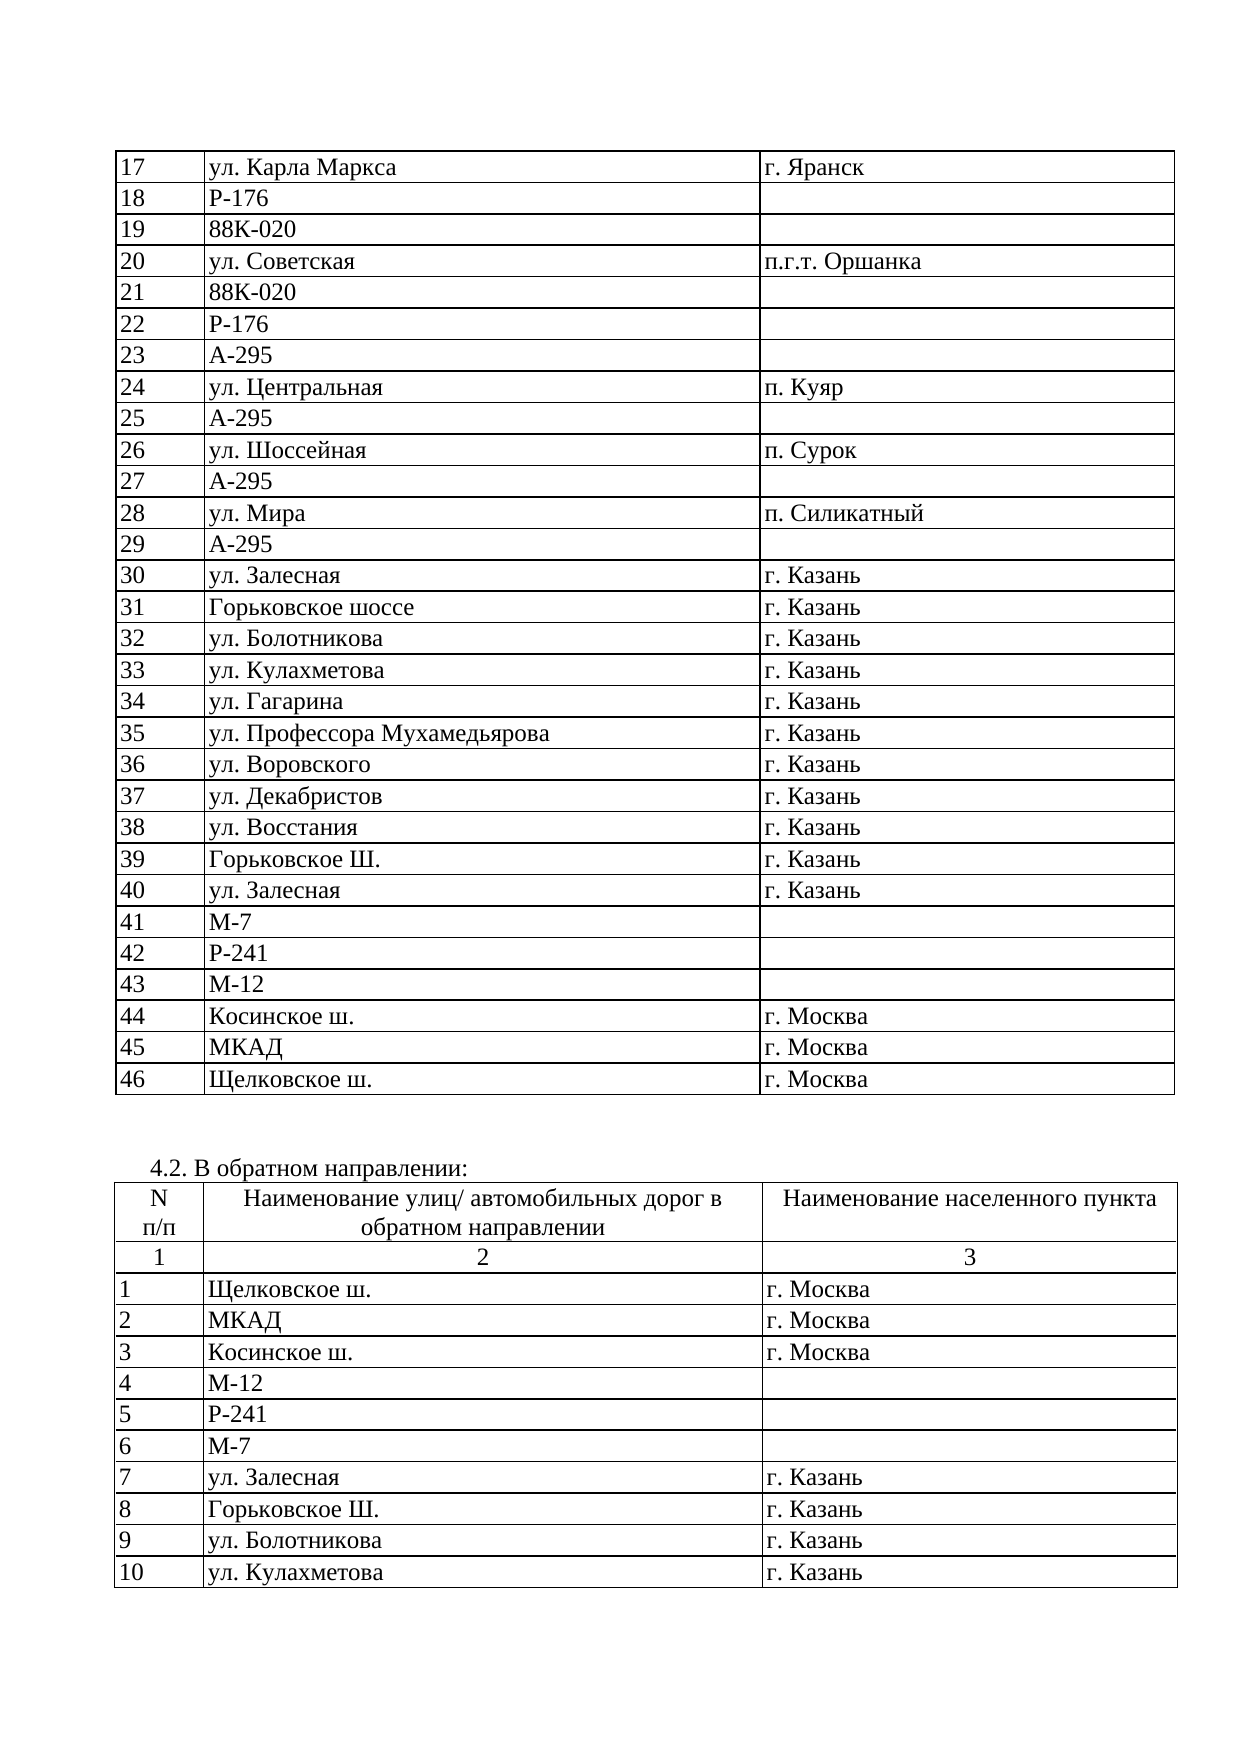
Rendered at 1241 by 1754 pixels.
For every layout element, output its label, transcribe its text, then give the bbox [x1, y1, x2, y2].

table_cell 10 [115, 1556, 203, 1587]
table_cell ул. Восстания [205, 812, 759, 842]
table_cell Косинское ш. [205, 1001, 759, 1031]
table_cell М-7 [204, 1431, 762, 1461]
table_cell ул. Кулахметова [205, 655, 759, 685]
table_cell Щелковское ш. [205, 1064, 759, 1094]
table_cell 40 [117, 875, 204, 905]
table_cell 2 [115, 1305, 203, 1335]
table_cell г. Казань [761, 844, 1174, 873]
table_cell 42 [117, 938, 204, 968]
table_cell 33 [117, 655, 204, 685]
table_cell 21 [117, 277, 204, 307]
table_cell 5 [115, 1399, 203, 1429]
table_cell М-12 [205, 970, 759, 999]
table_cell п. Силикатный [761, 498, 1174, 527]
table_cell [761, 970, 1174, 999]
table_cell г. Казань [763, 1524, 1177, 1555]
table_cell 24 [117, 372, 204, 402]
table_cell 25 [117, 403, 204, 433]
table_cell 1 [115, 1273, 203, 1303]
table_cell 29 [117, 529, 204, 559]
table_cell г. Москва [763, 1272, 1177, 1303]
table_cell ул. Центральная [205, 372, 759, 402]
table_cell 17 [117, 152, 204, 181]
table_cell г. Казань [761, 623, 1174, 653]
table_cell Горьковское Ш. [205, 844, 759, 873]
table_cell ул. Декабристов [205, 781, 759, 811]
table_cell 38 [117, 812, 204, 842]
table_cell ул. Шоссейная [205, 435, 759, 464]
table_cell г. Москва [761, 1064, 1174, 1094]
table_cell 7 [115, 1462, 203, 1492]
table_cell Косинское ш. [204, 1337, 762, 1366]
table_cell г. Казань [763, 1492, 1177, 1524]
table_cell п.г.т. Оршанка [761, 246, 1174, 276]
table_cell ул. Воровского [205, 749, 759, 779]
table_cell [763, 1398, 1177, 1429]
table_cell Р-176 [205, 309, 759, 339]
table_cell ул. Кулахметова [204, 1557, 762, 1587]
table_cell 45 [117, 1032, 204, 1062]
table_cell г. Москва [763, 1335, 1177, 1366]
table_cell МКАД [204, 1305, 762, 1335]
table_cell г. Москва [761, 1032, 1174, 1062]
table_cell 37 [117, 781, 204, 811]
table_cell г. Казань [763, 1461, 1177, 1492]
table_cell г. Казань [761, 812, 1174, 842]
table_cell Р-241 [204, 1400, 762, 1429]
table_cell 26 [117, 435, 204, 464]
table_cell 43 [117, 970, 204, 999]
table_cell Р-176 [205, 183, 759, 213]
table_cell ул. Залесная [204, 1462, 762, 1492]
table_cell МКАД [205, 1032, 759, 1062]
table_cell 31 [117, 592, 204, 622]
table_cell п. Сурок [761, 435, 1174, 464]
table_cell [761, 309, 1174, 339]
table_cell 30 [117, 561, 204, 590]
table_header Наименование населенного пункта [763, 1183, 1177, 1241]
table_cell 20 [117, 246, 204, 276]
table_cell г. Казань [761, 561, 1174, 590]
table_cell [761, 215, 1174, 244]
table_cell г. Москва [763, 1304, 1177, 1335]
table_cell [761, 466, 1174, 496]
table_cell 88К-020 [205, 277, 759, 307]
table_cell Р-241 [205, 938, 759, 968]
table_cell 32 [117, 623, 204, 653]
table_cell 44 [117, 1001, 204, 1031]
table_cell [763, 1429, 1177, 1461]
table_cell 23 [117, 340, 204, 370]
table_cell А-295 [205, 466, 759, 496]
table_header Наименование улиц/ автомобильных дорог в обратном направлении [204, 1183, 762, 1241]
table_cell 2 [204, 1242, 762, 1272]
table_header N п/п [115, 1183, 203, 1241]
table_cell г. Казань [761, 592, 1174, 622]
table_cell 8 [115, 1493, 203, 1524]
table_cell [763, 1366, 1177, 1398]
table_cell 88К-020 [205, 215, 759, 244]
table_cell А-295 [205, 529, 759, 559]
table_cell М-12 [204, 1368, 762, 1398]
table_cell [761, 183, 1174, 213]
table_cell 46 [117, 1064, 204, 1094]
table_cell 19 [117, 215, 204, 244]
table_cell г. Казань [761, 749, 1174, 779]
table_cell 18 [117, 183, 204, 213]
table_cell п. Куяр [761, 372, 1174, 402]
table_cell [761, 403, 1174, 433]
table_cell [761, 340, 1174, 370]
table_cell ул. Карла Маркса [205, 152, 759, 181]
table_cell 39 [117, 844, 204, 873]
table_cell А-295 [205, 340, 759, 370]
table_cell А-295 [205, 403, 759, 433]
table_cell [761, 277, 1174, 307]
table_cell Щелковское ш. [204, 1274, 762, 1303]
table_cell 22 [117, 309, 204, 339]
table_cell М-7 [205, 907, 759, 936]
table_cell г. Казань [761, 781, 1174, 811]
table_cell г. Казань [761, 718, 1174, 748]
table_cell 3 [115, 1336, 203, 1366]
table_cell г. Казань [761, 686, 1174, 716]
table_cell г. Казань [763, 1555, 1177, 1587]
table_cell [761, 529, 1174, 559]
table_cell 6 [115, 1430, 203, 1461]
table_cell г. Казань [761, 875, 1174, 905]
table_cell ул. Профессора Мухамедьярова [205, 718, 759, 748]
table_cell Горьковское Ш. [204, 1494, 762, 1524]
table_cell 4 [115, 1368, 203, 1398]
table_cell 28 [117, 498, 204, 527]
table_cell ул. Болотникова [205, 623, 759, 653]
table_cell [761, 907, 1174, 936]
table_cell 35 [117, 718, 204, 748]
table_cell 36 [117, 749, 204, 779]
table_cell 1 [115, 1242, 203, 1272]
table_cell Горьковское шоссе [205, 592, 759, 622]
table_cell ул. Гагарина [205, 686, 759, 716]
table_cell г. Москва [761, 1001, 1174, 1031]
table_cell 3 [763, 1241, 1177, 1272]
table_cell [761, 938, 1174, 968]
table_cell 41 [117, 907, 204, 936]
table_cell 34 [117, 686, 204, 716]
table_cell 27 [117, 466, 204, 496]
table_cell г. Казань [761, 655, 1174, 685]
table_cell 9 [115, 1525, 203, 1555]
table_cell ул. Мира [205, 498, 759, 527]
table_cell ул. Залесная [205, 875, 759, 905]
table_cell ул. Залесная [205, 561, 759, 590]
table_cell ул. Советская [205, 246, 759, 276]
table_cell ул. Болотникова [204, 1525, 762, 1555]
text 4.2. В обратном направлении: [150, 1153, 1090, 1182]
table_cell г. Яранск [761, 152, 1174, 181]
